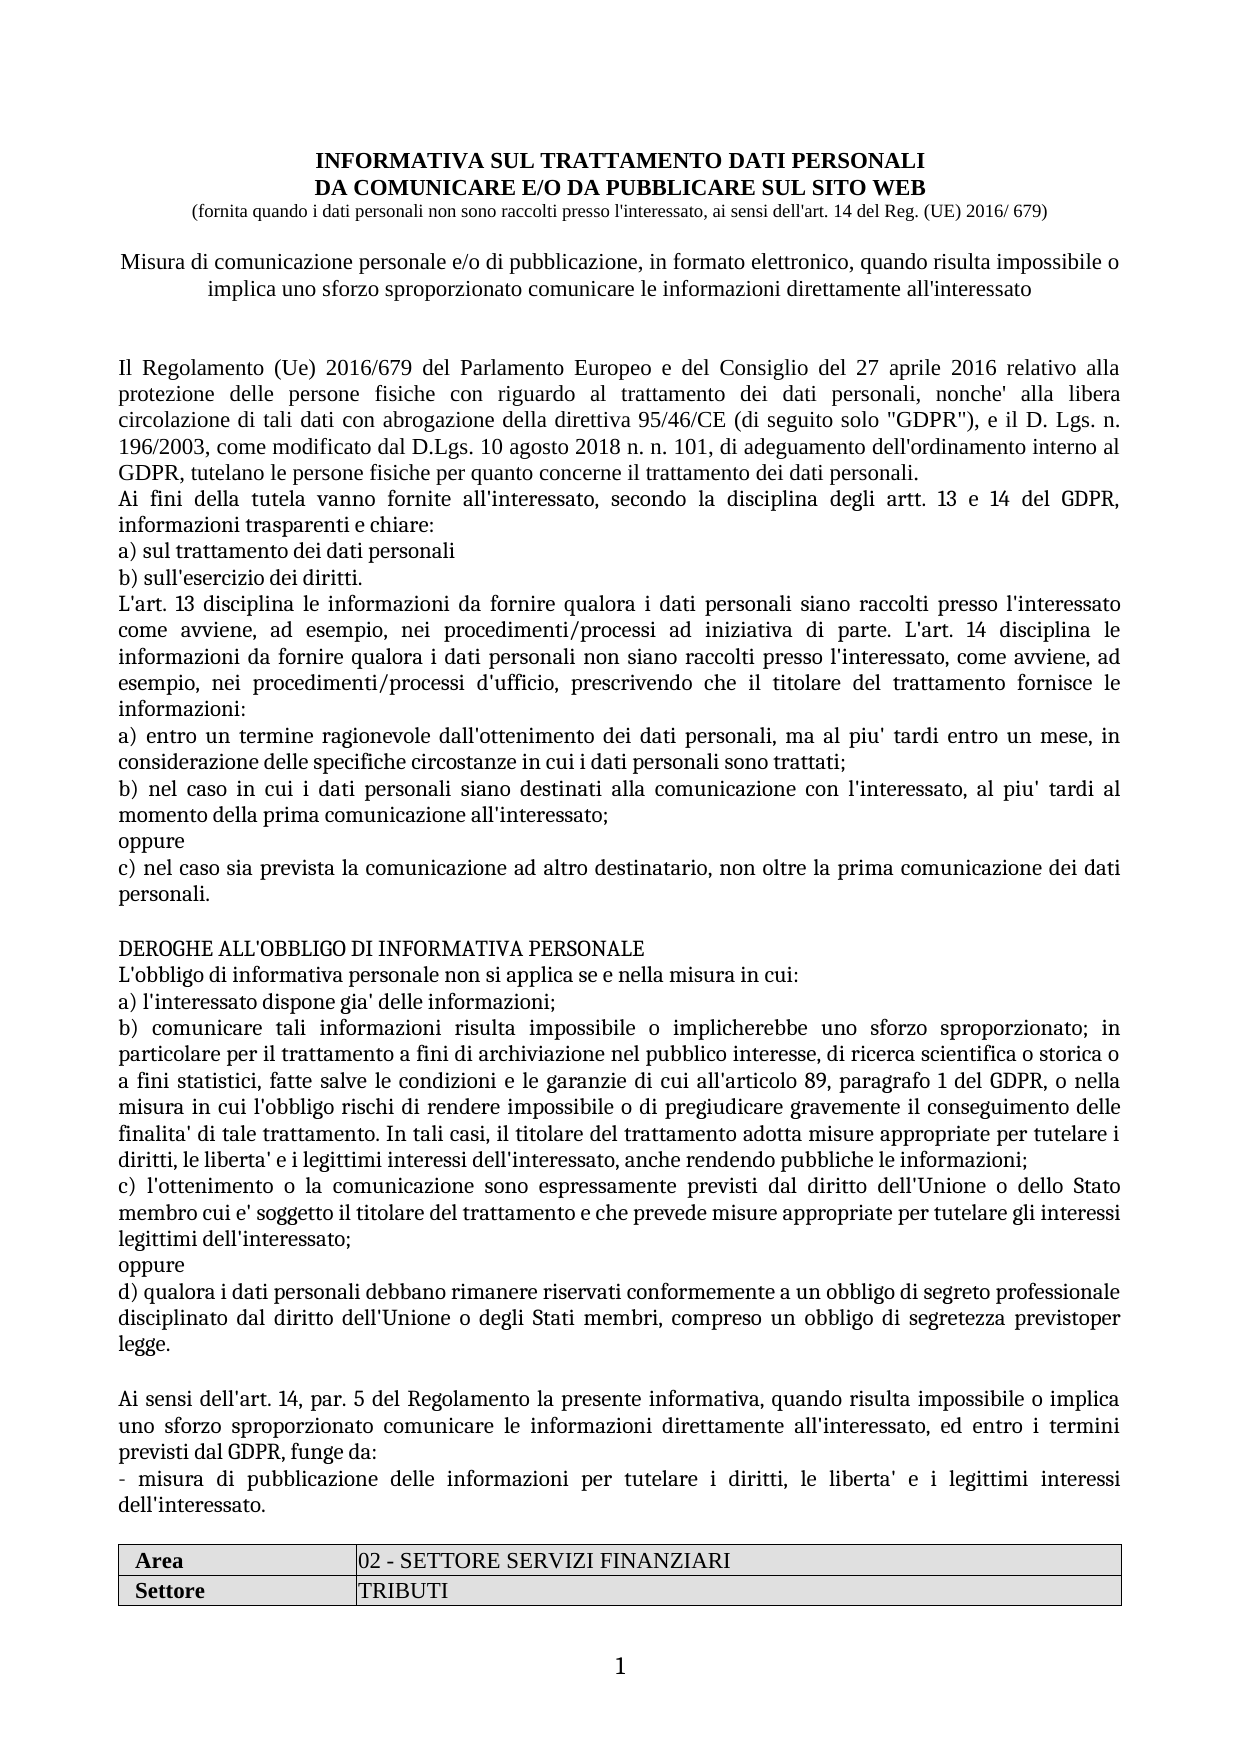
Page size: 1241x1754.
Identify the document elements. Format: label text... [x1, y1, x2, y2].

text a) sul trattamento dei dati personali [118, 538, 1122, 564]
text Il Regolamento (Ue) 2016/679 del Parlamento Europeo e del Consiglio del 27 aprile 2016 relativo alla protezione delle persone fisiche con riguardo al trattamento dei dati personali, nonche' alla libera circolazione di tali dati con abrogazione della direttiva 95/46/CE (di seguito solo "GDPR"), e il D. Lgs. n. 196/2003, come modificato dal D.Lgs. 10 agosto 2018 n. n. 101, di adeguamento dell'ordinamento interno al GDPR, tutelano le persone fisiche per quanto concerne il trattamento dei dati personali. [118, 354, 1122, 485]
text b) comunicare tali informazioni risulta impossibile o implicherebbe uno sforzo sproporzionato; in particolare per il trattamento a fini di archiviazione nel pubblico interesse, di ricerca scientifica o storica o a fini statistici, fatte salve le condizioni e le garanzie di cui all'articolo 89, paragrafo 1 del GDPR, o nella misura in cui l'obbligo rischi di rendere impossibile o di pregiudicare gravemente il conseguimento delle finalita' di tale trattamento. In tali casi, il titolare del trattamento adotta misure appropriate per tutelare i diritti, le liberta' e i legittimi interessi dell'interessato, anche rendendo pubbliche le informazioni; [118, 1015, 1122, 1173]
text L'art. 13 disciplina le informazioni da fornire qualora i dati personali siano raccolti presso l'interessato come avviene, ad esempio, nei procedimenti/processi ad iniziativa di parte. L'art. 14 disciplina le informazioni da fornire qualora i dati personali non siano raccolti presso l'interessato, come avviene, ad esempio, nei procedimenti/processi d'ufficio, prescrivendo che il titolare del trattamento fornisce le informazioni: [118, 591, 1122, 723]
text INFORMATIVA SUL TRATTAMENTO DATI PERSONALI [118, 148, 1122, 174]
table_header 02 - SETTORE SERVIZI FINANZIARI [357, 1545, 1121, 1575]
table_cell Settore [119, 1576, 356, 1605]
text b) nel caso in cui i dati personali siano destinati alla comunicazione con l'interessato, al piu' tardi al momento della prima comunicazione all'interessato; [118, 775, 1122, 828]
table_cell TRIBUTI [357, 1576, 1121, 1605]
text a) entro un termine ragionevole dall'ottenimento dei dati personali, ma al piu' tardi entro un mese, in considerazione delle specifiche circostanze in cui i dati personali sono trattati; [118, 723, 1122, 775]
text c) l'ottenimento o la comunicazione sono espressamente previsti dal diritto dell'Unione o dello Stato membro cui e' soggetto il titolare del trattamento e che prevede misure appropriate per tutelare gli interessi legittimi dell'interessato; [118, 1173, 1122, 1252]
text DEROGHE ALL'OBBLIGO DI INFORMATIVA PERSONALE [118, 936, 1122, 962]
text Ai sensi dell'art. 14, par. 5 del Regolamento la presente informativa, quando risulta impossibile o implica uno sforzo sproporzionato comunicare le informazioni direttamente all'interessato, ed entro i termini previsti dal GDPR, funge da: [118, 1386, 1122, 1465]
text b) sull'esercizio dei diritti. [118, 564, 1122, 591]
text L'obbligo di informativa personale non si applica se e nella misura in cui: [118, 962, 1122, 988]
table_header Area [119, 1545, 356, 1575]
text d) qualora i dati personali debbano rimanere riservati conformemente a un obbligo di segreto professionale disciplinato dal diritto dell'Unione o degli Stati membri, compreso un obbligo di segretezza previstoper legge. [118, 1278, 1122, 1357]
text (fornita quando i dati personali non sono raccolti presso l'interessato, ai sensi dell'art. 14 del Reg. (UE) 2016/ 679) [118, 200, 1122, 222]
text a) l'interessato dispone gia' delle informazioni; [118, 988, 1122, 1015]
text - misura di pubblicazione delle informazioni per tutelare i diritti, le liberta' e i legittimi interessi dell'interessato. [118, 1465, 1122, 1518]
text Misura di comunicazione personale e/o di pubblicazione, in formato elettronico, quando risulta impossibile o implica uno sforzo sproporzionato comunicare le informazioni direttamente all'interessato [118, 248, 1122, 301]
text oppure [118, 1252, 1122, 1278]
text Ai fini della tutela vanno fornite all'interessato, secondo la disciplina degli artt. 13 e 14 del GDPR, informazioni trasparenti e chiare: [118, 485, 1122, 538]
text oppure [118, 828, 1122, 854]
text DA COMUNICARE E/O DA PUBBLICARE SUL SITO WEB [118, 174, 1122, 200]
text c) nel caso sia prevista la comunicazione ad altro destinatario, non oltre la prima comunicazione dei dati personali. [118, 854, 1122, 907]
